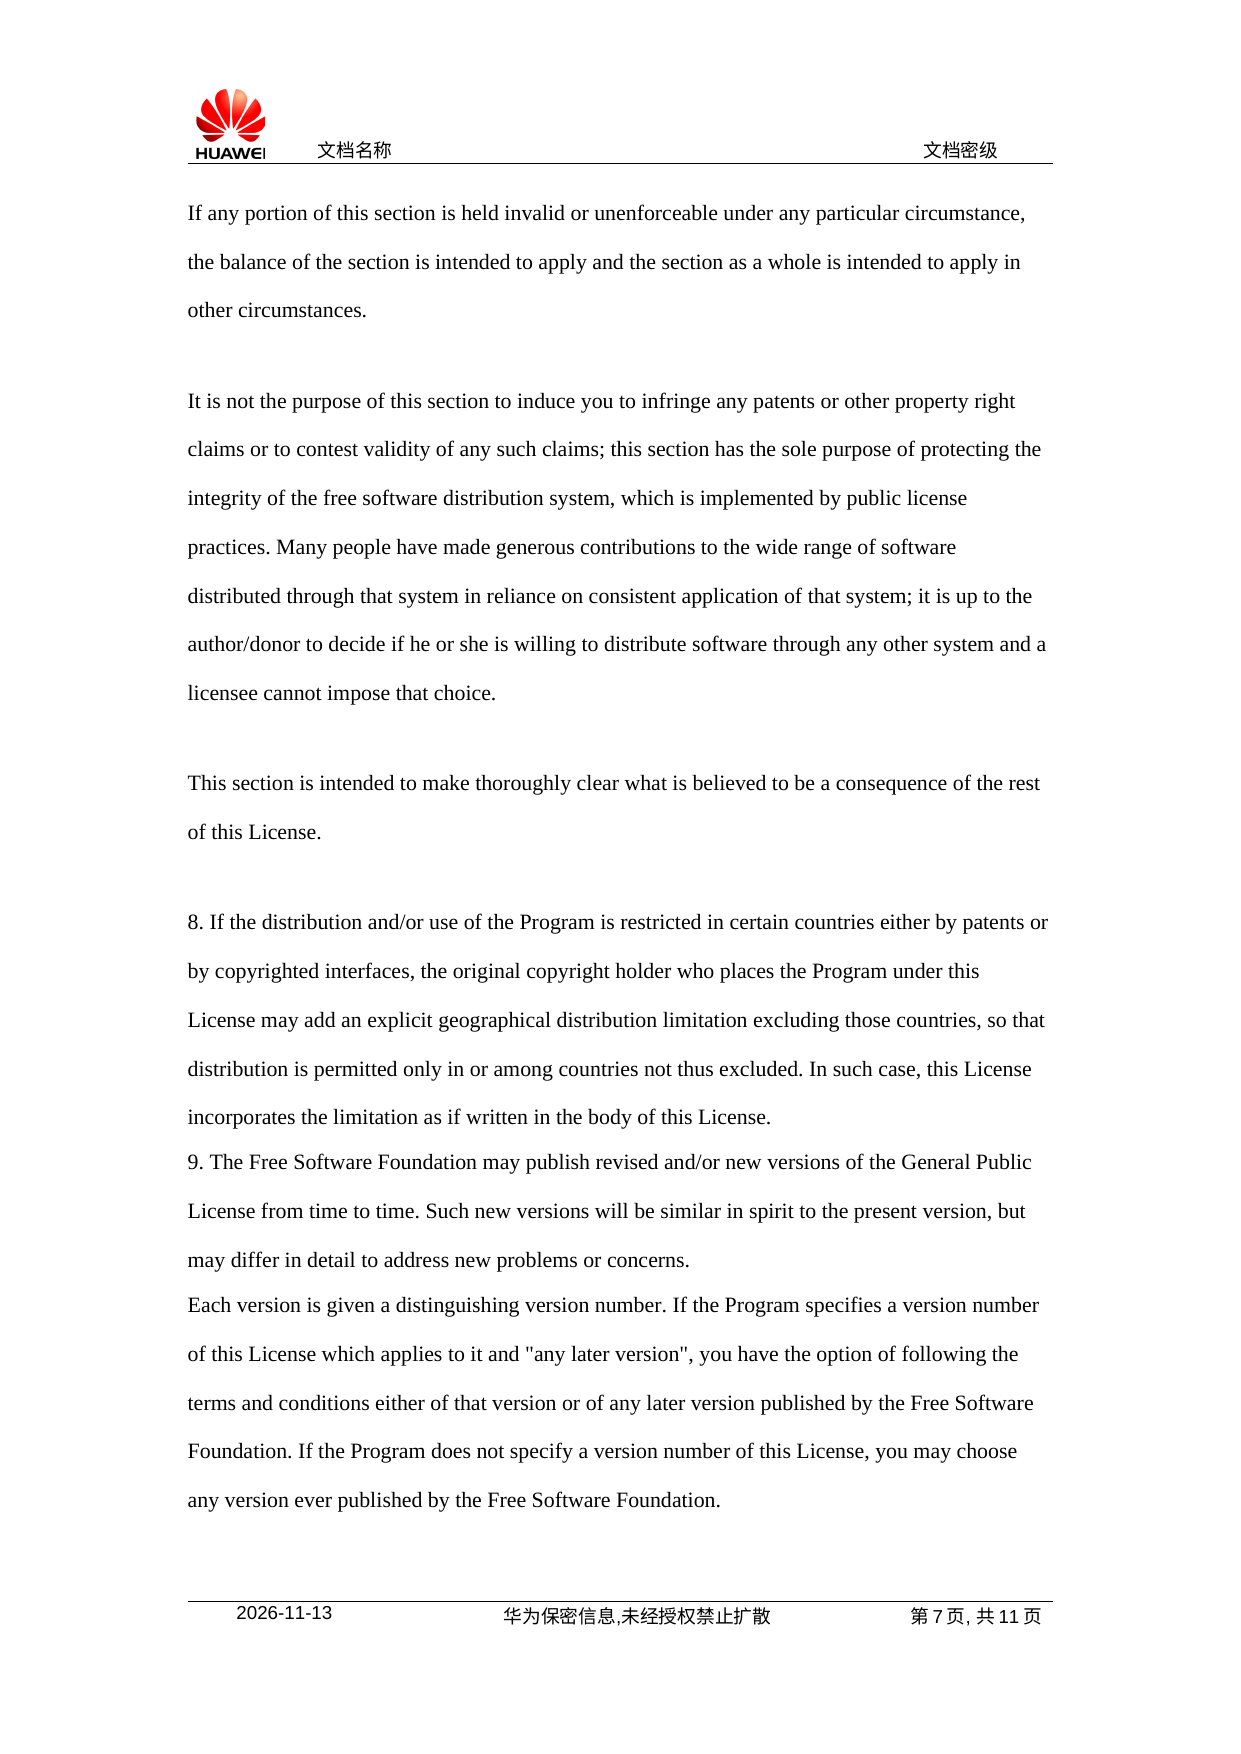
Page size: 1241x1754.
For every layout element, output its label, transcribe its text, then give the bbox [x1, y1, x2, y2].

picture [196, 89, 265, 159]
text 9. The Free Software Foundation may publish revised and/or new versions of the General Public License from time to time. Such new versions will be similar in spirit to the present version, but may differ in detail to address new problems or concerns. [187, 1146, 1053, 1276]
text If any portion of this section is held invalid or unenforceable under any particular circumstance, the balance of the section is intended to apply and the section as a whole is intended to apply in other circumstances. [187, 196, 1053, 326]
text This section is intended to make thoroughly clear what is believed to be a consequence of the rest of this License. [187, 767, 1053, 848]
text It is not the purpose of this section to induce you to infringe any patents or other property right claims or to contest validity of any such claims; this section has the sole purpose of protecting the integrity of the free software distribution system, which is implemented by public license practices. Many people have made generous contributions to the wide range of software distributed through that system in reliance on consistent application of that system; it is up to the author/donor to decide if he or she is willing to distribute software through any other system and a licensee cannot impose that choice. [187, 384, 1053, 709]
text Each version is given a distinguishing version number. If the Program specifies a version number of this License which applies to it and "any later version", you have the option of following the terms and conditions either of that version or of any later version published by the Free Software Foundation. If the Program does not specify a version number of this License, you may choose any version ever published by the Free Software Foundation. [187, 1288, 1053, 1516]
text 8. If the distribution and/or use of the Program is restricted in certain countries either by patents or by copyrighted interfaces, the original copyright holder who places the Program under this License may add an explicit geographical distribution limitation excluding those countries, so that distribution is permitted only in or among countries not thus excluded. In such case, this License incorporates the limitation as if written in the body of this License. [187, 906, 1053, 1133]
